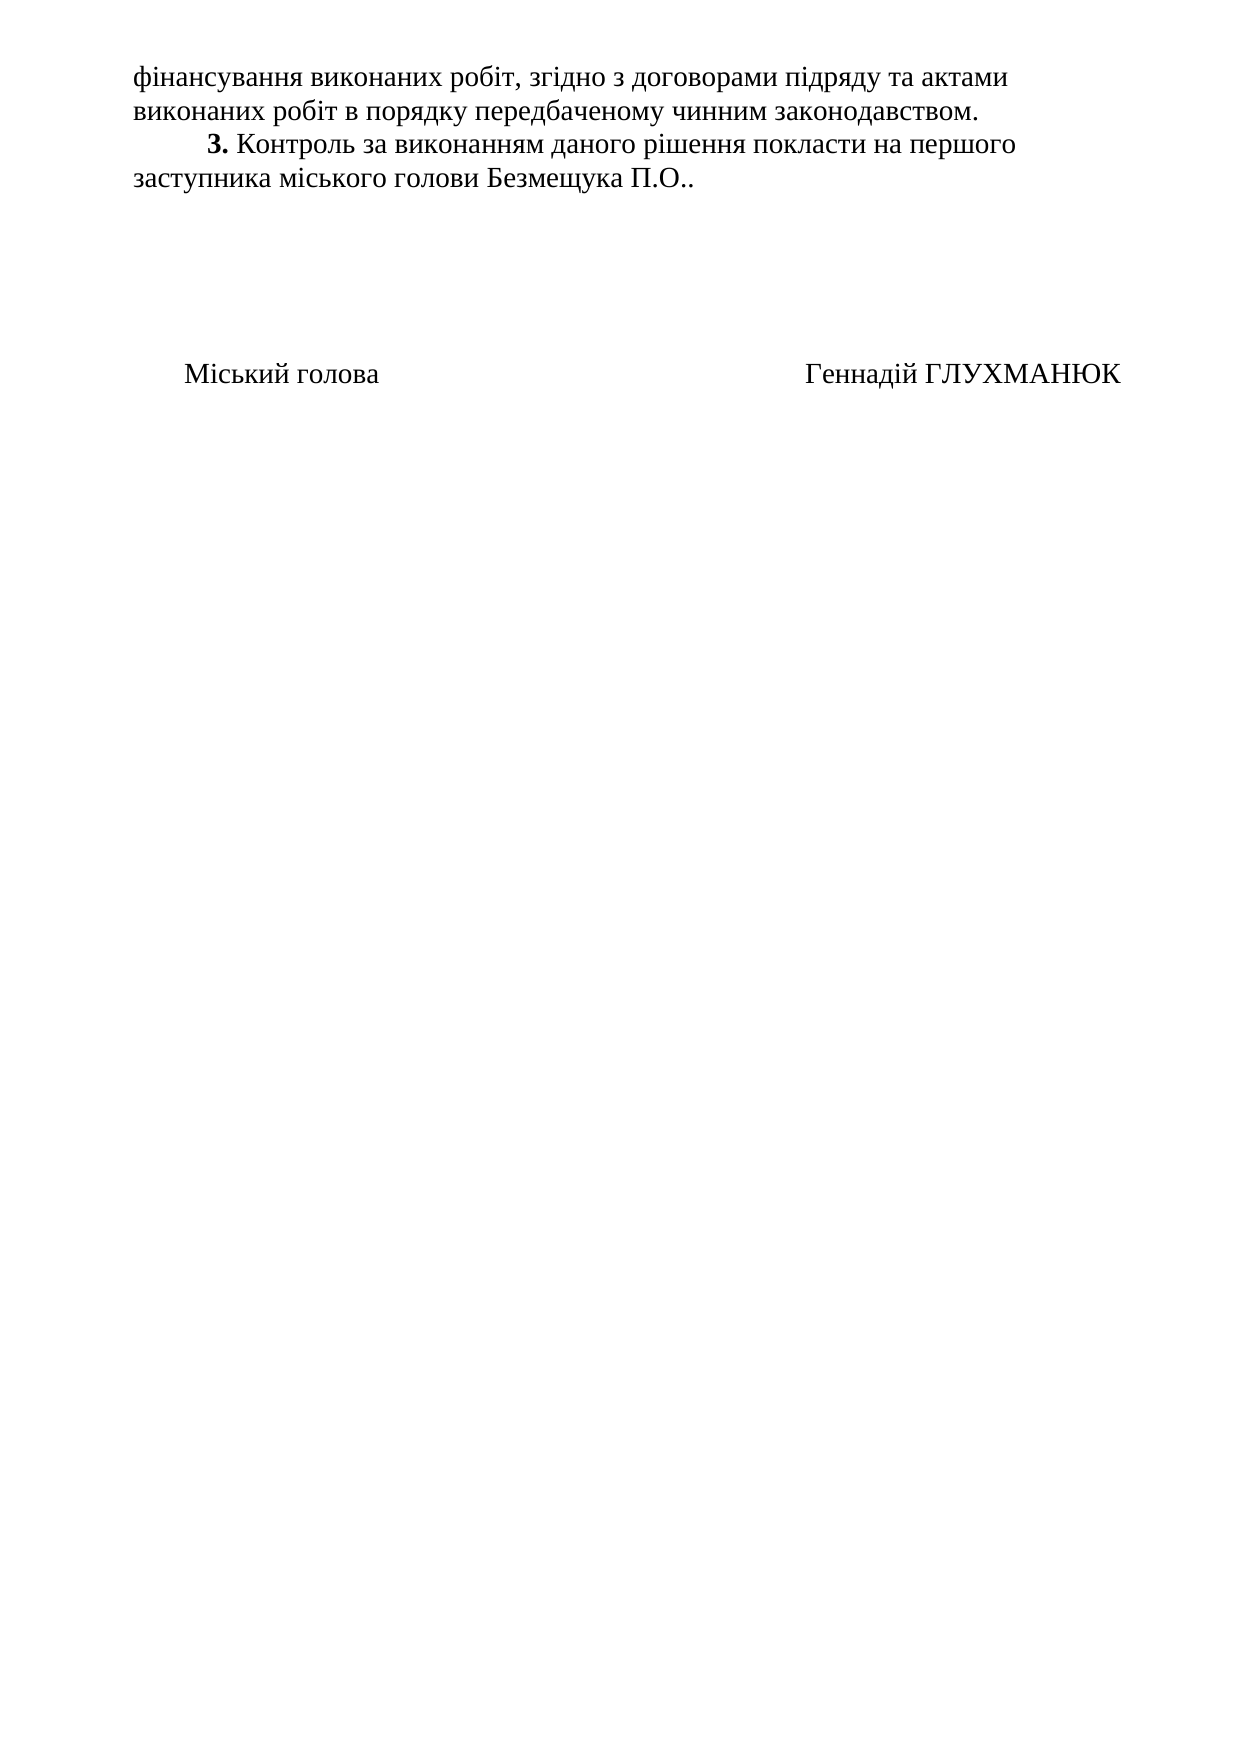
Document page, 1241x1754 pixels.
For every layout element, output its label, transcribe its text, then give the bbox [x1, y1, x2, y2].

text Міський голова Геннадій ГЛУХМАНЮК [133, 356, 1137, 390]
text виконаних робіт в порядку передбаченому чинним законодавством. [133, 93, 1137, 126]
text 3. Контроль за виконанням даного рішення покласти на першого заступника міського голови Безмещука П.О.. [133, 126, 1137, 193]
text фінансування виконаних робіт, згідно з договорами підряду та актами [133, 59, 1137, 93]
